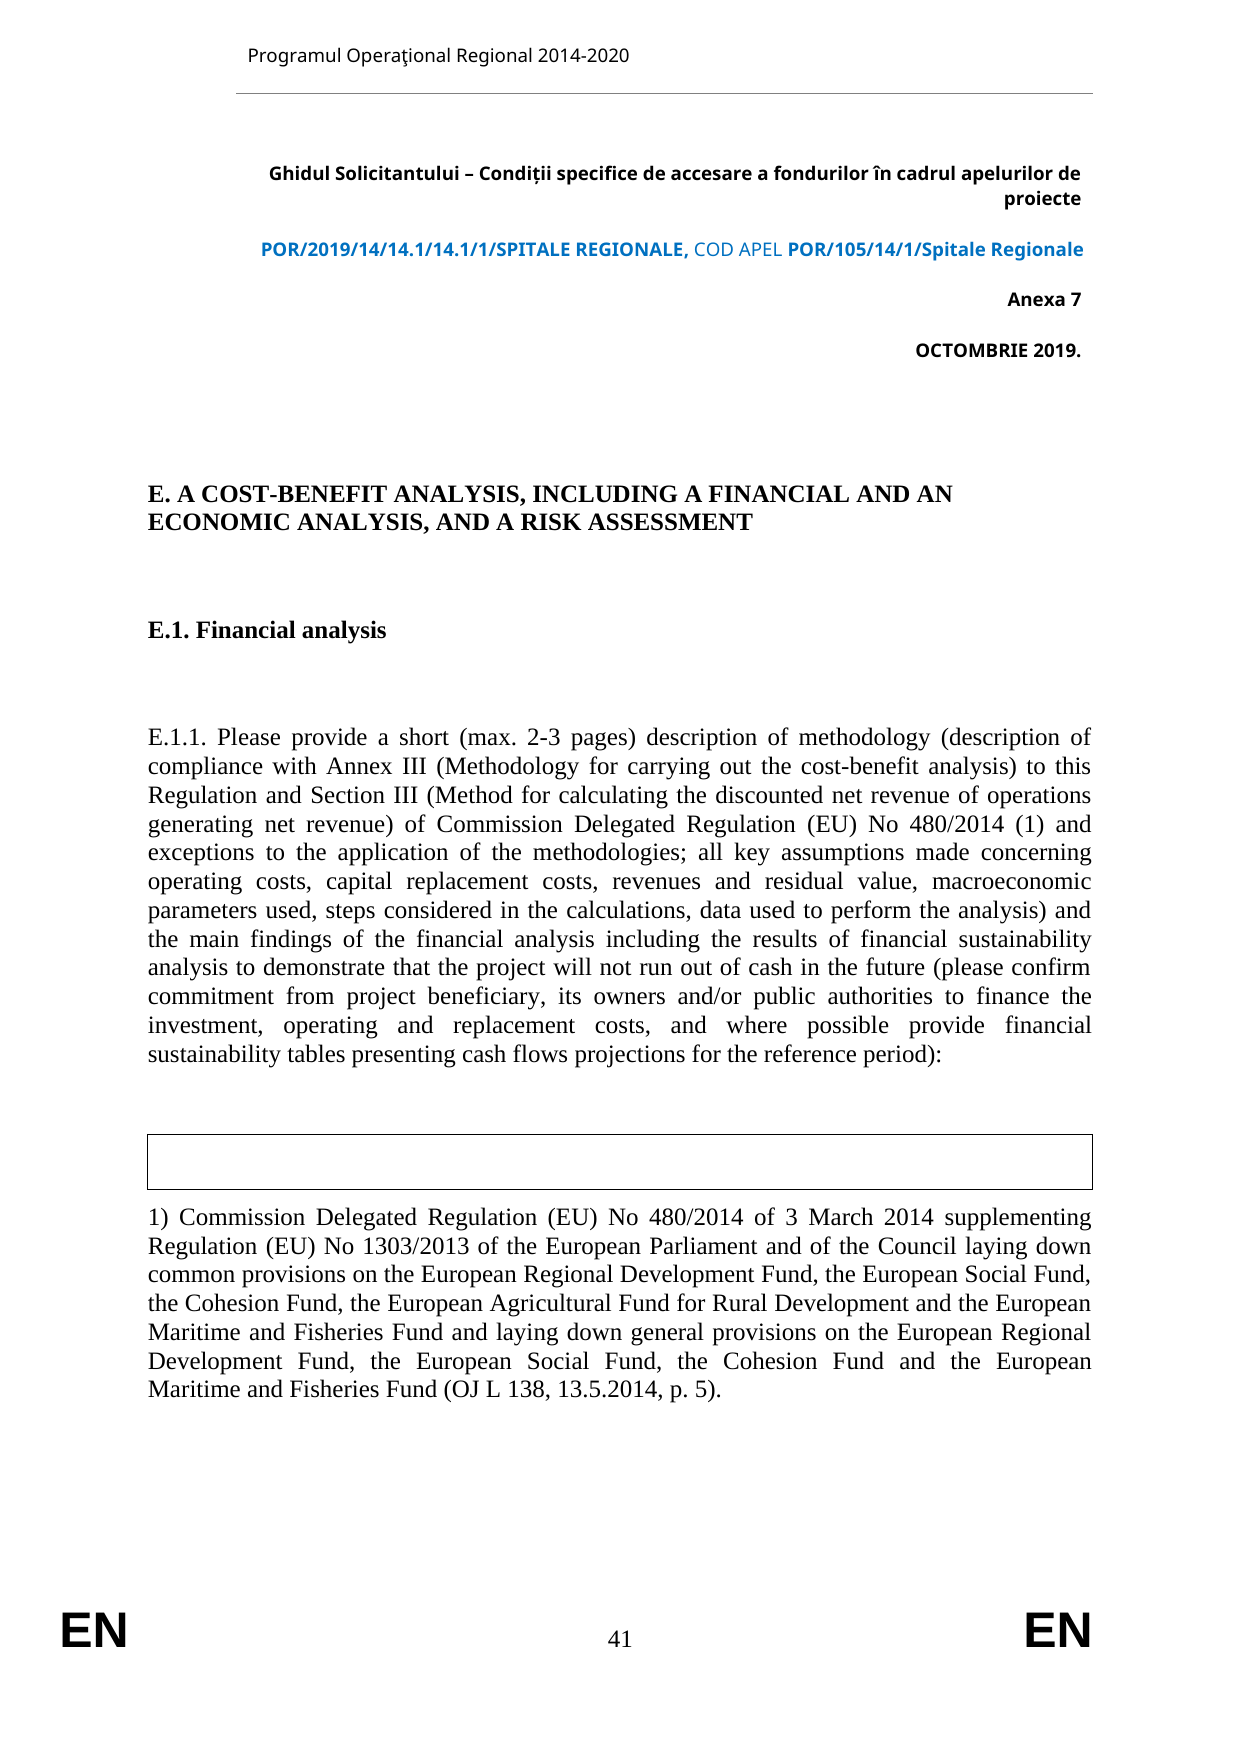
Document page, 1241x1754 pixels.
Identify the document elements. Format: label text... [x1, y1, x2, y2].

text E.1.1. Please provide a short (max. 2-3 pages) description of methodology (description of compliance with Annex III (Methodology for carrying out the cost-benefit analysis) to this Regulation and Section III (Method for calculating the discounted net revenue of operations generating net revenue) of Commission Delegated Regulation (EU) No 480/2014 (1) and exceptions to the application of the methodologies; all key assumptions made concerning operating costs, capital replacement costs, revenues and residual value, macroeconomic parameters used, steps considered in the calculations, data used to perform the analysis) and the main findings of the financial analysis including the results of financial sustainability analysis to demonstrate that the project will not run out of cash in the future (please confirm commitment from project beneficiary, its owners and/or public authorities to finance the investment, operating and replacement costs, and where possible provide financial sustainability tables presenting cash flows projections for the reference period): [148, 722, 1092, 1067]
subtitle E.1. Financial analysis [148, 615, 1092, 644]
subtitle E. A COST-BENEFIT ANALYSIS, INCLUDING A FINANCIAL AND AN ECONOMIC ANALYSIS, AND A RISK ASSESSMENT [148, 479, 1092, 536]
table_header [148, 1135, 1092, 1188]
text 1) Commission Delegated Regulation (EU) No 480/2014 of 3 March 2014 supplementing Regulation (EU) No 1303/2013 of the European Parliament and of the Council laying down common provisions on the European Regional Development Fund, the European Social Fund, the Cohesion Fund, the European Agricultural Fund for Rural Development and the European Maritime and Fisheries Fund and laying down general provisions on the European Regional Development Fund, the European Social Fund, the Cohesion Fund and the European Maritime and Fisheries Fund (OJ L 138, 13.5.2014, p. 5). [148, 1202, 1092, 1403]
